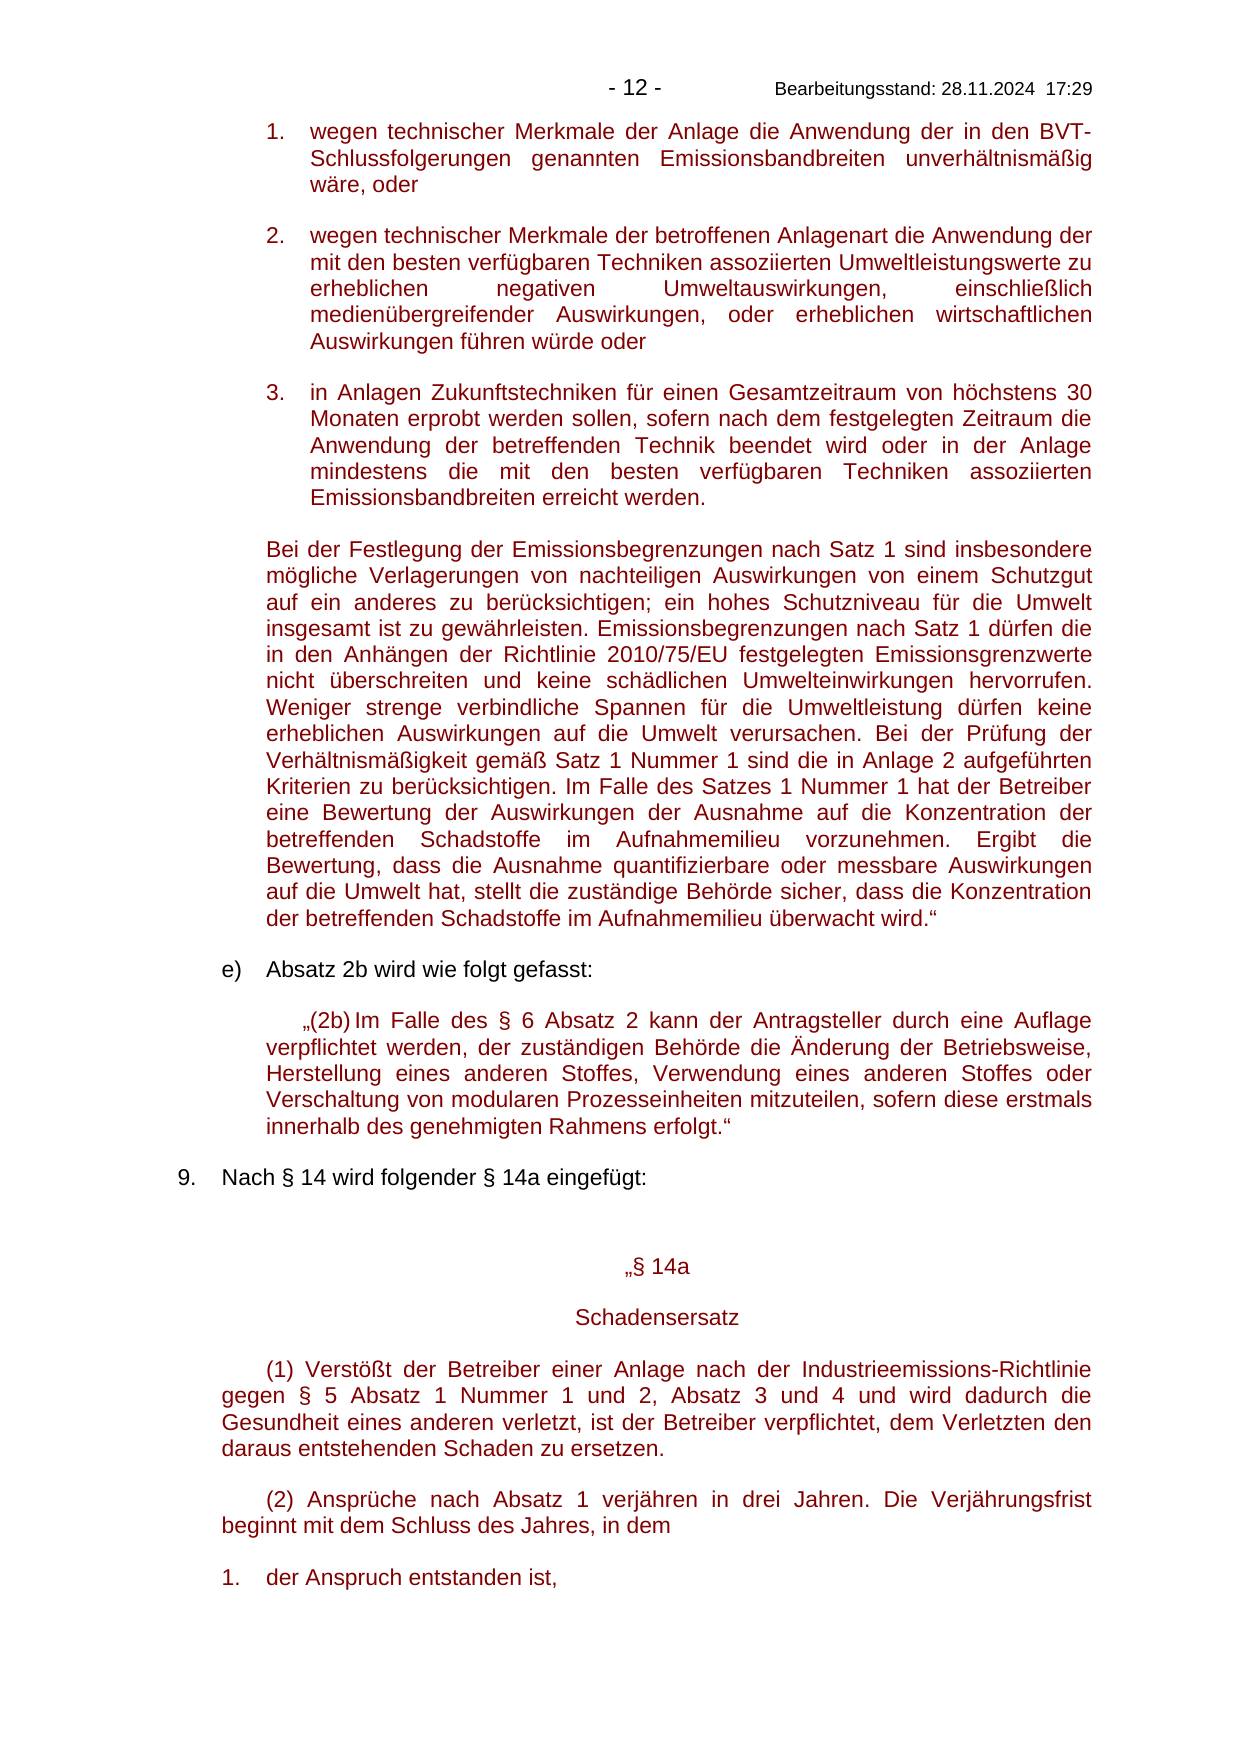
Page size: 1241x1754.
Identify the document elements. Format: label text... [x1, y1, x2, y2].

text Schadensersatz [221, 1304, 1093, 1331]
text Absatz 2b wird wie folgt gefasst: [221, 956, 1093, 982]
text Nach § 14 wird folgender § 14a eingefügt: [177, 1164, 1093, 1191]
text Bei der Festlegung der Emissionsbegrenzungen nach Satz 1 sind insbesondere mögliche Verlagerungen von nachteiligen Auswirkungen von einem Schutzgut auf ein anderes zu berücksichtigen; ein hohes Schutzniveau für die Umwelt insgesamt ist zu gewährleisten. Emissionsbegrenzungen nach Satz 1 dürfen die in den Anhängen der Richtlinie 2010/75/EU festgelegten Emissionsgrenzwerte nicht überschreiten und keine schädlichen Umwelteinwirkungen hervorrufen. Weniger strenge verbindliche Spannen für die Umweltleistung dürfen keine erheblichen Auswirkungen auf die Umwelt verursachen. Bei der Prüfung der Verhältnismäßigkeit gemäß Satz 1 Nummer 1 sind die in Anlage 2 aufgeführten Kriterien zu berücksichtigen. Im Falle des Satzes 1 Nummer 1 hat der Betreiber eine Bewertung der Auswirkungen der Ausnahme auf die Konzentration der betreffenden Schadstoffe im Aufnahmemilieu vorzunehmen. Ergibt die Bewertung, dass die Ausnahme quantifizierbare oder messbare Auswirkungen auf die Umwelt hat, stellt die zuständige Behörde sicher, dass die Konzentration der betreffenden Schadstoffe im Aufnahmemilieu überwacht wird.“ [266, 536, 1093, 931]
list wegen technischer Merkmale der betroffenen Anlagenart die Anwendung der mit den besten verfügbaren Techniken assoziierten Umweltleistungswerte zu erheblichen negativen Umweltauswirkungen, einschließlich medienübergreifender Auswirkungen, oder erheblichen wirtschaftlichen Auswirkungen führen würde oder [266, 222, 1093, 354]
text (1) Verstößt der Betreiber einer Anlage nach der Industrieemissions-Richtlinie gegen § 5 Absatz 1 Nummer 1 und 2, Absatz 3 und 4 und wird dadurch die Gesundheit eines anderen verletzt, ist der Betreiber verpflichtet, dem Verletzten den daraus entstehenden Schaden zu ersetzen. [221, 1356, 1093, 1461]
list wegen technischer Merkmale der Anlage die Anwendung der in den BVT-Schlussfolgerungen genannten Emissionsbandbreiten unverhältnismäßig wäre, oder [266, 118, 1093, 197]
text in Anlagen Zukunftstechniken für einen Gesamtzeitraum von höchstens 30 Monaten erprobt werden sollen, sofern nach dem festgelegten Zeitraum die Anwendung der betreffenden Technik beendet wird oder in der Anlage mindestens die mit den besten verfügbaren Techniken assoziierten Emissionsbandbreiten erreicht werden. [266, 379, 1093, 511]
list der Anspruch entstanden ist, [221, 1564, 1093, 1590]
text „§ 14a [221, 1253, 1093, 1279]
text (2) Ansprüche nach Absatz 1 verjähren in drei Jahren. Die Verjährungsfrist beginnt mit dem Schluss des Jahres, in dem [221, 1486, 1093, 1539]
text „(2b) Im Falle des § 6 Absatz 2 kann der Antragsteller durch eine Auflage verpflichtet werden, der zuständigen Behörde die Änderung der Betriebsweise, Herstellung eines anderen Stoffes, Verwendung eines anderen Stoffes oder Verschaltung von modularen Prozesseinheiten mitzuteilen, sofern diese erstmals innerhalb des genehmigten Rahmens erfolgt.“ [266, 1007, 1093, 1139]
